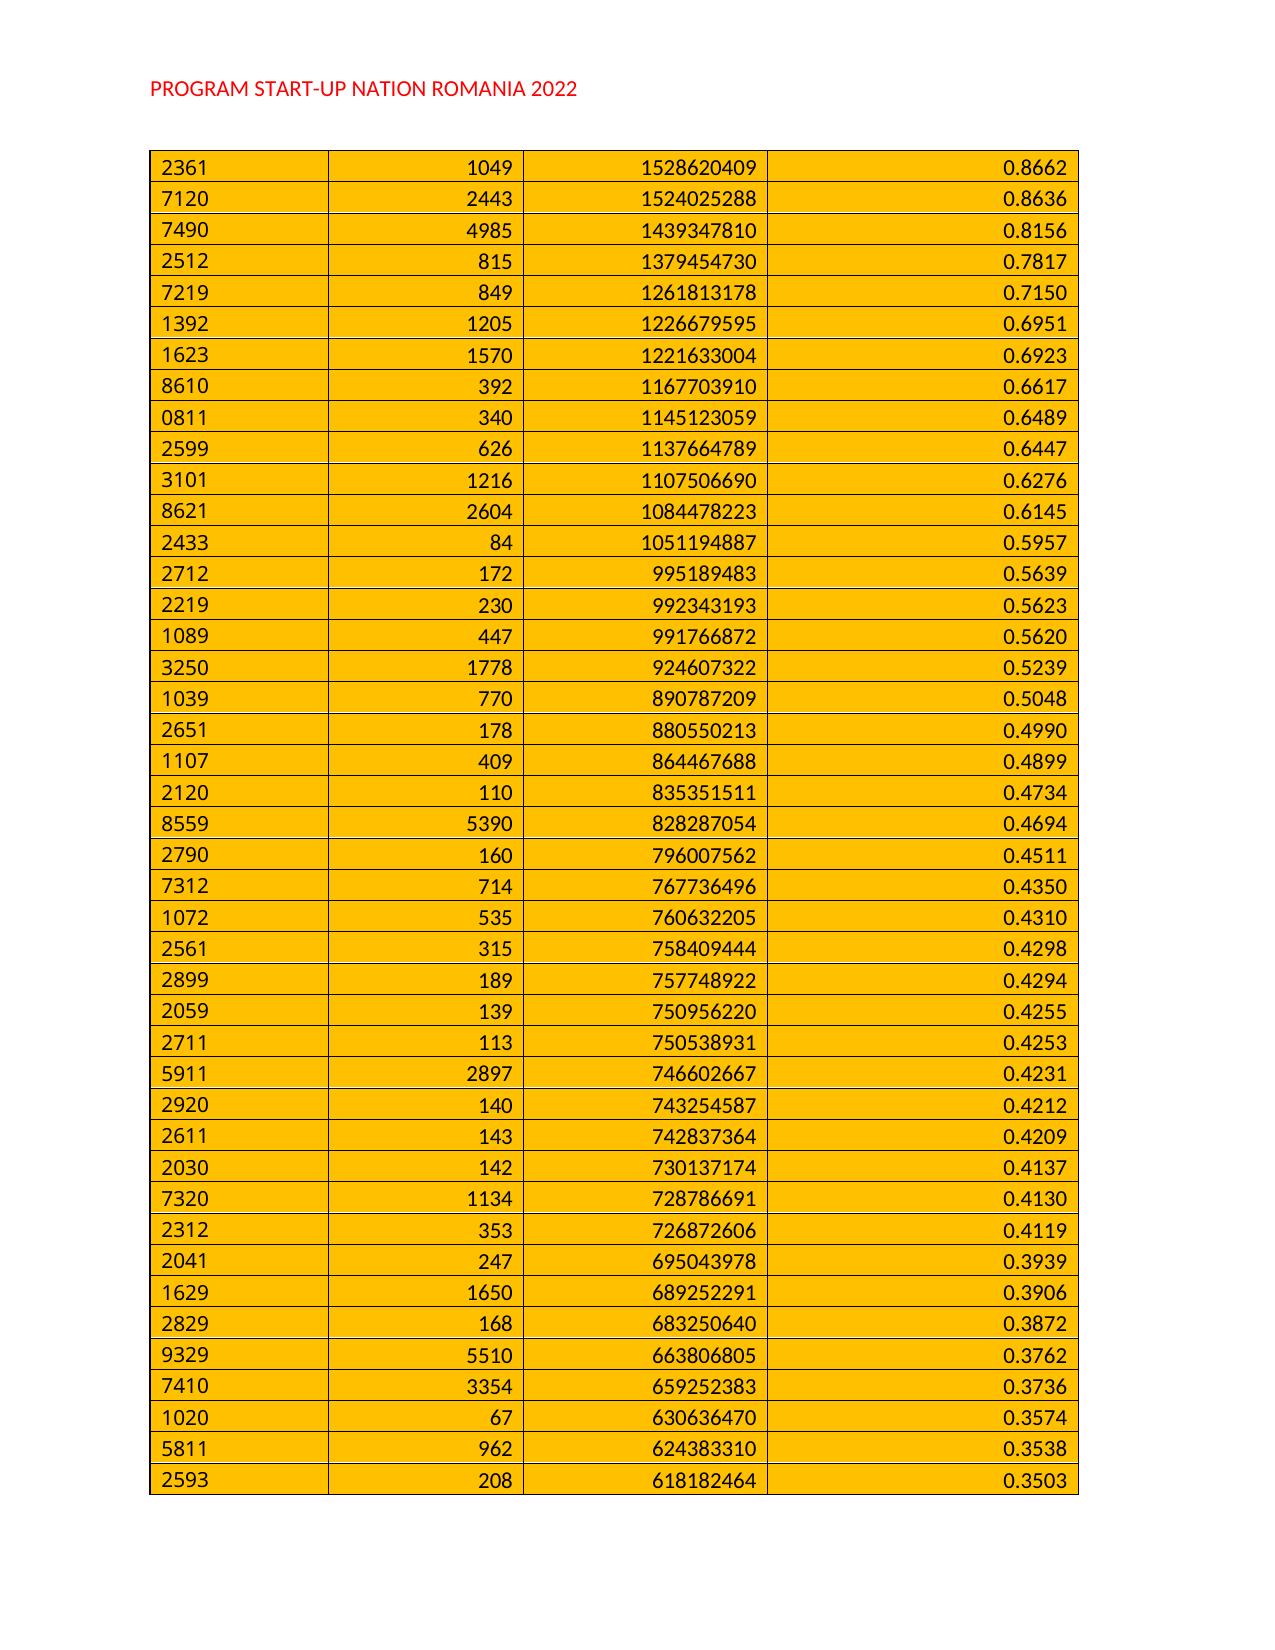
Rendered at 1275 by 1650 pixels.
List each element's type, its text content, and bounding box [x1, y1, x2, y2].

table_cell 726872606 [524, 1214, 767, 1244]
table_cell 2361 [151, 151, 328, 181]
table_cell 409 [329, 745, 523, 775]
table_cell 758409444 [524, 932, 767, 962]
table_cell 2059 [151, 995, 328, 1025]
table_cell 0.6923 [768, 339, 1078, 369]
table_cell 168 [329, 1307, 523, 1337]
table_cell [1079, 1150, 1101, 1181]
table_cell [1079, 1025, 1101, 1056]
table_cell 995189483 [524, 557, 767, 587]
table_cell 3250 [151, 651, 328, 681]
table_cell 714 [329, 870, 523, 900]
table_cell 1778 [329, 651, 523, 681]
table_cell 746602667 [524, 1057, 767, 1087]
table_cell 0.4694 [768, 807, 1078, 837]
table_cell 1392 [151, 307, 328, 337]
table_cell 1020 [151, 1401, 328, 1431]
table_cell 992343193 [524, 589, 767, 619]
table_cell 2312 [151, 1214, 328, 1244]
table_cell [1079, 213, 1101, 244]
table_cell 2920 [151, 1089, 328, 1119]
table_cell 1089 [151, 620, 328, 650]
table_cell 1137664789 [524, 432, 767, 462]
table_cell 0.4734 [768, 776, 1078, 806]
table_cell 0.4209 [768, 1120, 1078, 1150]
table_cell [1079, 900, 1101, 931]
table_cell 7410 [151, 1370, 328, 1400]
table_cell 962 [329, 1432, 523, 1462]
table_cell [1079, 963, 1101, 994]
table_cell 0.4899 [768, 745, 1078, 775]
table_cell 683250640 [524, 1307, 767, 1337]
table_cell [1079, 619, 1101, 650]
table_cell 0.4990 [768, 714, 1078, 744]
table_cell 695043978 [524, 1245, 767, 1275]
table_cell 0.8662 [768, 151, 1078, 181]
table_cell 0.7150 [768, 276, 1078, 306]
table_cell 7312 [151, 870, 328, 900]
table_cell 0.5957 [768, 526, 1078, 556]
table_cell [1079, 1463, 1101, 1494]
table_cell 172 [329, 557, 523, 587]
table_cell 743254587 [524, 1089, 767, 1119]
table_cell 0.4255 [768, 995, 1078, 1025]
table_cell 160 [329, 839, 523, 869]
table_cell 0.4212 [768, 1089, 1078, 1119]
table_cell [1079, 1338, 1101, 1369]
table_cell 0811 [151, 401, 328, 431]
table_cell 7490 [151, 214, 328, 244]
table_cell [1079, 806, 1101, 837]
table_cell 0.4511 [768, 839, 1078, 869]
table_cell 2561 [151, 932, 328, 962]
table_cell [1079, 181, 1101, 212]
table_cell 2120 [151, 776, 328, 806]
table_cell 0.4350 [768, 870, 1078, 900]
table_cell 0.4231 [768, 1057, 1078, 1087]
table_cell 9329 [151, 1339, 328, 1369]
table_cell 0.4294 [768, 964, 1078, 994]
table_cell [1079, 431, 1101, 462]
table_cell 143 [329, 1120, 523, 1150]
table_cell 1221633004 [524, 339, 767, 369]
table_cell 1049 [329, 151, 523, 181]
table_cell 247 [329, 1245, 523, 1275]
table_cell 2604 [329, 495, 523, 525]
table_cell 2611 [151, 1120, 328, 1150]
table_cell [1079, 1088, 1101, 1119]
table_cell 1528620409 [524, 151, 767, 181]
table_cell 0.3906 [768, 1276, 1078, 1306]
table_cell 659252383 [524, 1370, 767, 1400]
table_cell [1079, 681, 1101, 712]
table_cell 0.5048 [768, 682, 1078, 712]
table_cell 1134 [329, 1182, 523, 1212]
table_cell [1079, 650, 1101, 681]
table_cell 815 [329, 245, 523, 275]
table_cell 0.3762 [768, 1339, 1078, 1369]
table_cell [1079, 244, 1101, 275]
table_cell [1079, 1119, 1101, 1150]
table_cell 3354 [329, 1370, 523, 1400]
table_cell 742837364 [524, 1120, 767, 1150]
table_cell 0.4137 [768, 1151, 1078, 1181]
table_cell 835351511 [524, 776, 767, 806]
table_cell [1079, 588, 1101, 619]
table_cell 1226679595 [524, 307, 767, 337]
table_cell 2790 [151, 839, 328, 869]
table_cell [1079, 306, 1101, 337]
table_cell 535 [329, 901, 523, 931]
table_cell 140 [329, 1089, 523, 1119]
table_cell 0.3574 [768, 1401, 1078, 1431]
table_cell 2512 [151, 245, 328, 275]
table_cell 1439347810 [524, 214, 767, 244]
table_cell [1079, 1056, 1101, 1087]
table_cell 1107 [151, 745, 328, 775]
table_cell 8610 [151, 370, 328, 400]
table_cell 1051194887 [524, 526, 767, 556]
table_cell [1079, 338, 1101, 369]
table_cell 208 [329, 1464, 523, 1494]
table_cell 0.8156 [768, 214, 1078, 244]
table_cell 67 [329, 1401, 523, 1431]
table_cell 0.6447 [768, 432, 1078, 462]
table_cell 178 [329, 714, 523, 744]
table_cell 0.7817 [768, 245, 1078, 275]
table_cell 1623 [151, 339, 328, 369]
table_cell [1079, 744, 1101, 775]
table_cell 2651 [151, 714, 328, 744]
table_cell 864467688 [524, 745, 767, 775]
table_cell 2041 [151, 1245, 328, 1275]
table_cell 3101 [151, 464, 328, 494]
table_cell 315 [329, 932, 523, 962]
table_cell [1079, 931, 1101, 962]
table_cell 0.5623 [768, 589, 1078, 619]
table_cell 5911 [151, 1057, 328, 1087]
table_cell 0.4119 [768, 1214, 1078, 1244]
table_cell 663806805 [524, 1339, 767, 1369]
table_cell 392 [329, 370, 523, 400]
table_cell [1079, 869, 1101, 900]
table_cell [1079, 275, 1101, 306]
table_cell 447 [329, 620, 523, 650]
table_cell 0.6276 [768, 464, 1078, 494]
table_cell 0.6951 [768, 307, 1078, 337]
table_cell [1079, 1400, 1101, 1431]
table_cell 880550213 [524, 714, 767, 744]
table_cell [1079, 1275, 1101, 1306]
table_cell 2030 [151, 1151, 328, 1181]
table_cell [1079, 838, 1101, 869]
table_cell [1079, 369, 1101, 400]
table_cell 760632205 [524, 901, 767, 931]
table_cell 1261813178 [524, 276, 767, 306]
table_cell 353 [329, 1214, 523, 1244]
table_cell 689252291 [524, 1276, 767, 1306]
table_cell 84 [329, 526, 523, 556]
table_cell [1079, 400, 1101, 431]
table_cell 8621 [151, 495, 328, 525]
table_cell 340 [329, 401, 523, 431]
table_cell [1079, 1431, 1101, 1462]
table_cell 0.6617 [768, 370, 1078, 400]
table_cell [1079, 994, 1101, 1025]
table_cell 7120 [151, 182, 328, 212]
table_cell 2443 [329, 182, 523, 212]
table_cell 770 [329, 682, 523, 712]
table_cell 1205 [329, 307, 523, 337]
table_cell 142 [329, 1151, 523, 1181]
table_cell [1079, 150, 1101, 181]
table_cell 2712 [151, 557, 328, 587]
table_cell 0.8636 [768, 182, 1078, 212]
table_cell 750956220 [524, 995, 767, 1025]
table_cell [1079, 1244, 1101, 1275]
table_cell 0.3503 [768, 1464, 1078, 1494]
table_cell 0.4130 [768, 1182, 1078, 1212]
table_cell 1524025288 [524, 182, 767, 212]
table_cell 1084478223 [524, 495, 767, 525]
table_cell 2219 [151, 589, 328, 619]
table_cell 991766872 [524, 620, 767, 650]
table_cell 890787209 [524, 682, 767, 712]
table_cell 0.5239 [768, 651, 1078, 681]
table_cell 1039 [151, 682, 328, 712]
table_cell 828287054 [524, 807, 767, 837]
table_cell 796007562 [524, 839, 767, 869]
table_cell 1650 [329, 1276, 523, 1306]
table_cell 0.4310 [768, 901, 1078, 931]
table_cell 730137174 [524, 1151, 767, 1181]
table_cell 0.3939 [768, 1245, 1078, 1275]
table_cell 626 [329, 432, 523, 462]
table_cell [1079, 525, 1101, 556]
table_cell [1079, 463, 1101, 494]
table_cell 1629 [151, 1276, 328, 1306]
table_cell 4985 [329, 214, 523, 244]
table_cell 728786691 [524, 1182, 767, 1212]
table_cell 2433 [151, 526, 328, 556]
table_cell 5510 [329, 1339, 523, 1369]
table_cell [1079, 1306, 1101, 1337]
table_cell 2899 [151, 964, 328, 994]
table_cell [1079, 494, 1101, 525]
table_cell 2593 [151, 1464, 328, 1494]
table_cell [1079, 775, 1101, 806]
table_cell 2711 [151, 1026, 328, 1056]
table_cell 624383310 [524, 1432, 767, 1462]
table_cell 924607322 [524, 651, 767, 681]
table_cell 750538931 [524, 1026, 767, 1056]
table_cell 5390 [329, 807, 523, 837]
table_cell [1079, 1181, 1101, 1212]
table_cell 618182464 [524, 1464, 767, 1494]
table_cell 2829 [151, 1307, 328, 1337]
table_cell 113 [329, 1026, 523, 1056]
table_cell 139 [329, 995, 523, 1025]
table_cell 767736496 [524, 870, 767, 900]
table_cell 0.4298 [768, 932, 1078, 962]
table_cell 757748922 [524, 964, 767, 994]
table_cell 0.3872 [768, 1307, 1078, 1337]
table_cell 1570 [329, 339, 523, 369]
table_cell 1167703910 [524, 370, 767, 400]
table_cell 0.5620 [768, 620, 1078, 650]
table_cell 1216 [329, 464, 523, 494]
table_cell 8559 [151, 807, 328, 837]
table_cell 7219 [151, 276, 328, 306]
table_cell 0.3538 [768, 1432, 1078, 1462]
table_cell 5811 [151, 1432, 328, 1462]
table_cell 849 [329, 276, 523, 306]
table_cell [1079, 556, 1101, 587]
table_cell 230 [329, 589, 523, 619]
table_cell 2897 [329, 1057, 523, 1087]
table_cell 1379454730 [524, 245, 767, 275]
table_cell 189 [329, 964, 523, 994]
table_cell [1079, 713, 1101, 744]
table_cell 0.6145 [768, 495, 1078, 525]
table_cell 1072 [151, 901, 328, 931]
table_cell 110 [329, 776, 523, 806]
table_cell 7320 [151, 1182, 328, 1212]
table_cell 0.6489 [768, 401, 1078, 431]
table_cell 0.4253 [768, 1026, 1078, 1056]
table_cell 630636470 [524, 1401, 767, 1431]
table_cell [1079, 1369, 1101, 1400]
table_cell [1079, 1213, 1101, 1244]
table_cell 0.5639 [768, 557, 1078, 587]
table_cell 2599 [151, 432, 328, 462]
table_cell 1107506690 [524, 464, 767, 494]
table_cell 1145123059 [524, 401, 767, 431]
table_cell 0.3736 [768, 1370, 1078, 1400]
